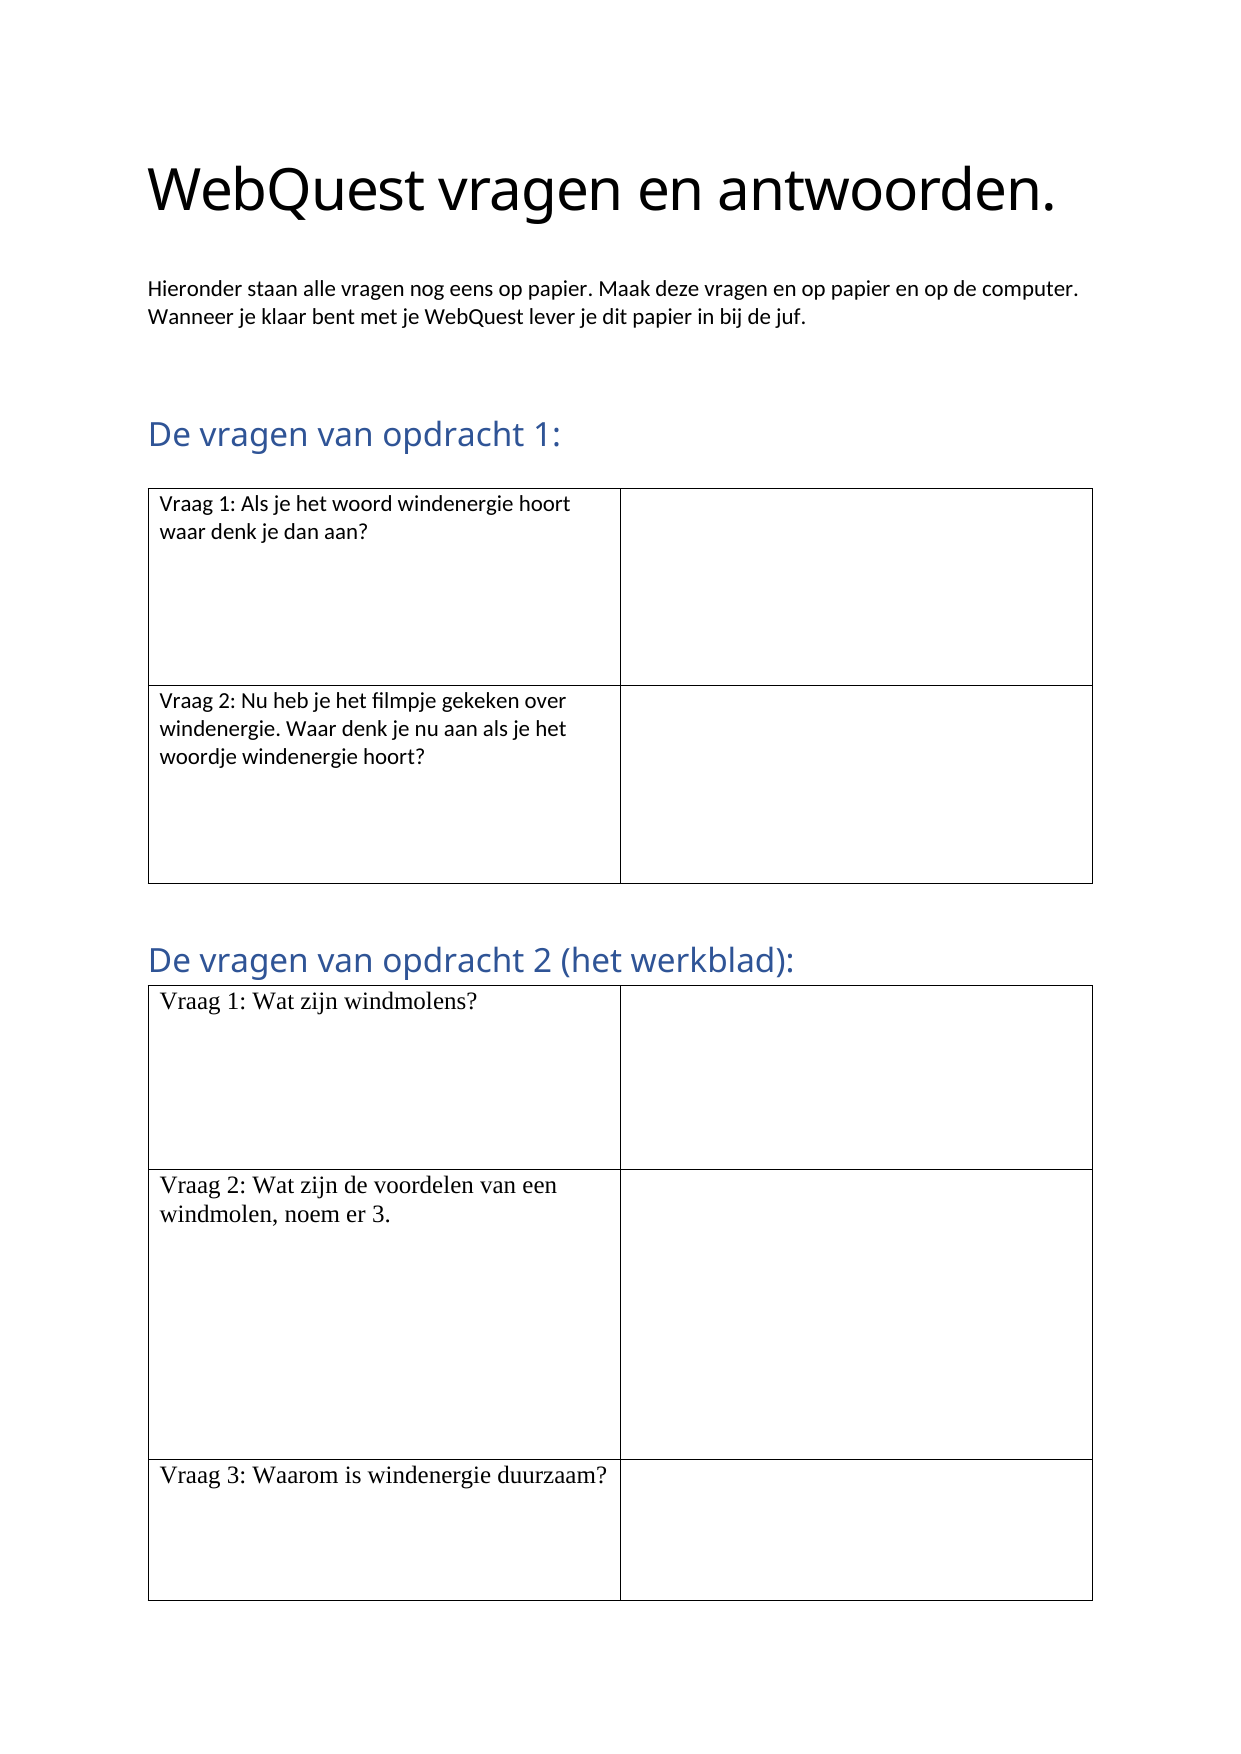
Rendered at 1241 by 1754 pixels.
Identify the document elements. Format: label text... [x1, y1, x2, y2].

table_cell [621, 1460, 1092, 1600]
text Hieronder staan alle vragen nog eens op papier. Maak deze vragen en op papier en op de computer. Wanneer je klaar bent met je WebQuest lever je dit papier in bij de juf. [148, 274, 1093, 330]
subtitle De vragen van opdracht 1: [148, 411, 1093, 456]
table_header [621, 489, 1092, 685]
table_cell Vraag 2: Nu heb je het filmpje gekeken over windenergie. Waar denk je nu aan als je het woordje windenergie hoort? [149, 686, 620, 882]
subtitle De vragen van opdracht 2 (het werkblad): [148, 936, 1093, 982]
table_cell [149, 1460, 620, 1600]
table_header [621, 986, 1092, 1169]
table_header Vraag 1: Wat zijn windmolens? [149, 986, 620, 1169]
table_header Vraag 1: Als je het woord windenergie hoort waar denk je dan aan? [149, 489, 620, 685]
table_cell [621, 1170, 1092, 1459]
title WebQuest vragen en antwoorden. [148, 148, 1093, 227]
table_cell Vraag 2: Wat zijn de voordelen van een windmolen, noem er 3. [149, 1170, 620, 1459]
table_cell [621, 686, 1092, 882]
